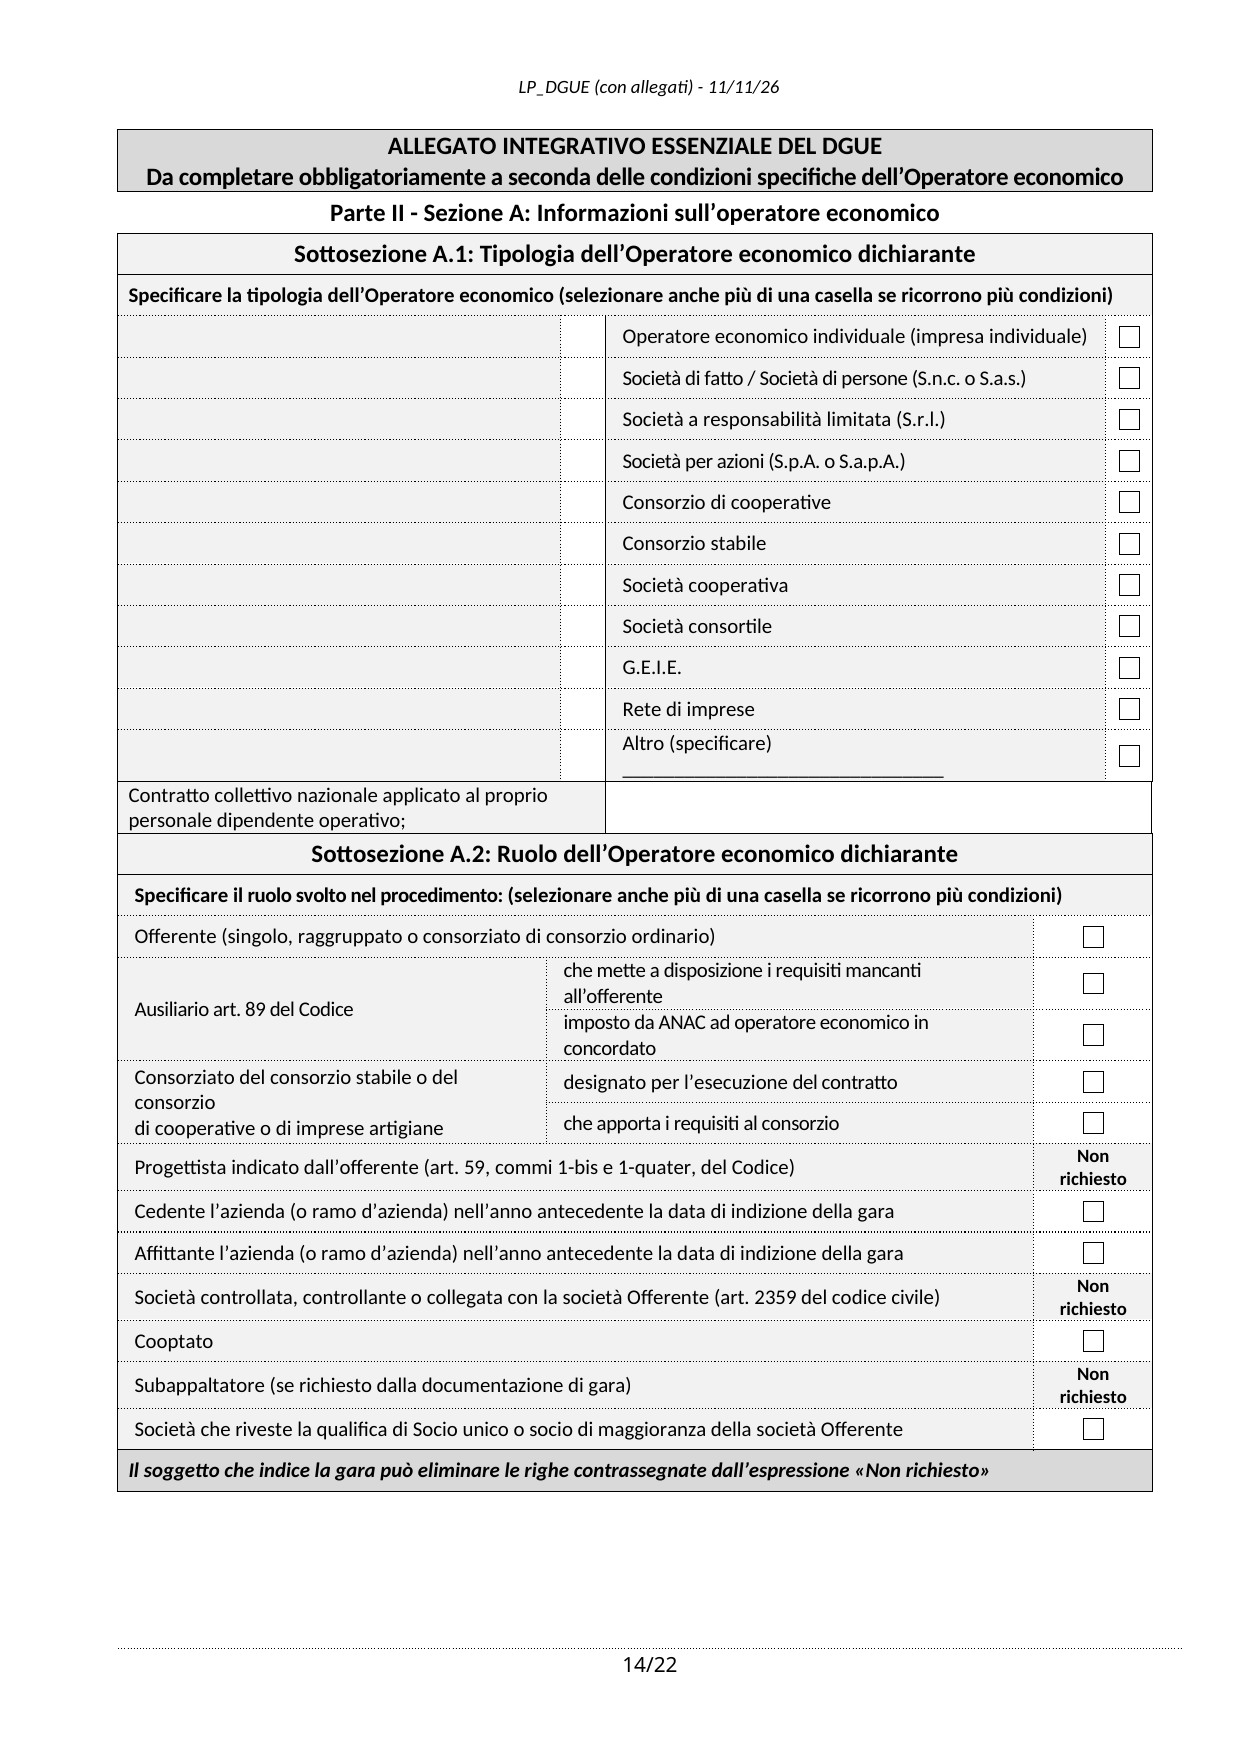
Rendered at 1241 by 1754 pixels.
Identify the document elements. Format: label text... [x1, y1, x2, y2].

table_cell [118, 646, 561, 687]
table_cell [118, 729, 561, 781]
table_cell designato per l’esecuzione del contratto [546, 1060, 1033, 1102]
table_cell [561, 481, 605, 522]
table_cell [118, 357, 561, 398]
table_cell [1105, 605, 1152, 646]
table_header ALLEGATO INTEGRATIVO ESSENZIALE DEL DGUE Da completare obbligatoriamente a seconda delle condizioni specifiche dell’Operatore economico [118, 130, 1152, 191]
table_cell Cooptato [118, 1320, 1033, 1361]
table_cell Consorziato del consorzio stabile o del consorzio di cooperative o di imprese artigiane [118, 1060, 546, 1143]
table_cell [561, 564, 605, 605]
table_cell che mette a disposizione i requisiti mancanti all’offerente [546, 957, 1033, 1008]
table_cell G.E.I.E. [606, 646, 1105, 687]
table_cell [1033, 1009, 1152, 1060]
table_cell Cedente l’azienda (o ramo d’azienda) nell’anno antecedente la data di indizione della gara [118, 1190, 1033, 1231]
table_cell Contratto collettivo nazionale applicato al proprio personale dipendente operativo; [118, 782, 605, 833]
table_cell [561, 729, 605, 781]
table_cell [1105, 564, 1152, 605]
table_cell [1105, 729, 1152, 781]
table_cell Società per azioni (S.p.A. o S.a.p.A.) [606, 439, 1105, 481]
table_cell Società a responsabilità limitata (S.r.l.) [606, 398, 1105, 439]
table_cell Società di fatto / Società di persone (S.n.c. o S.a.s.) [606, 357, 1105, 398]
table_cell [118, 564, 561, 605]
table_cell Società che riveste la qualifica di Socio unico o socio di maggioranza della società Offerente [118, 1408, 1033, 1449]
table_cell [1033, 1231, 1152, 1273]
table_cell [118, 688, 561, 729]
table_cell [1105, 315, 1152, 357]
table_cell [1033, 1320, 1152, 1361]
table_cell Rete di imprese [606, 688, 1105, 729]
table_cell Offerente (singolo, raggruppato o consorziato di consorzio ordinario) [118, 915, 1033, 957]
table_cell Affittante l’azienda (o ramo d’azienda) nell’anno antecedente la data di indizione della gara [118, 1231, 1033, 1273]
table_cell [561, 357, 605, 398]
table_cell Progettista indicato dall’offerente (art. 59, commi 1-bis e 1-quater, del Codice) [118, 1143, 1033, 1190]
table_cell [118, 398, 561, 439]
table_cell Non richiesto [1033, 1361, 1152, 1408]
table_cell [561, 605, 605, 646]
table_cell [561, 688, 605, 729]
table_cell [1105, 522, 1152, 563]
table_cell Specificare il ruolo svolto nel procedimento: (selezionare anche più di una casella se ricorrono più condizioni) [118, 875, 1152, 915]
table_cell [118, 605, 561, 646]
table_cell Parte II - Sezione A: Informazioni sull’operatore economico [117, 192, 1153, 233]
table_cell che apporta i requisiti al consorzio [546, 1102, 1033, 1143]
table_cell Subappaltatore (se richiesto dalla documentazione di gara) [118, 1361, 1033, 1408]
table_cell [118, 439, 561, 481]
table_cell [561, 439, 605, 481]
table_cell Consorzio stabile [606, 522, 1105, 563]
table_cell Il soggetto che indice la gara può eliminare le righe contrassegnate dall’espressione «Non richiesto» [118, 1450, 1152, 1491]
table_cell Non richiesto [1033, 1143, 1152, 1190]
table_cell [1033, 957, 1152, 1008]
table_cell Società cooperativa [606, 564, 1105, 605]
table_cell Società consortile [606, 605, 1105, 646]
table_cell Specificare la tipologia dell’Operatore economico (selezionare anche più di una casella se ricorrono più condizioni) [118, 275, 1152, 315]
table_cell [561, 522, 605, 563]
table_cell Sottosezione A.2: Ruolo dell’Operatore economico dichiarante [118, 834, 1152, 874]
table_cell [561, 315, 605, 357]
table_cell [561, 398, 605, 439]
table_cell Consorzio di cooperative [606, 481, 1105, 522]
table_cell [118, 522, 561, 563]
table_cell [1105, 439, 1152, 481]
table_cell [118, 315, 561, 357]
table_cell Società controllata, controllante o collegata con la società Offerente (art. 2359 del codice civile) [118, 1273, 1033, 1319]
table_cell [1105, 688, 1152, 729]
table_cell imposto da ANAC ad operatore economico in concordato [546, 1009, 1033, 1060]
table_cell [1105, 357, 1152, 398]
table_cell [606, 782, 1151, 833]
table_cell [1105, 481, 1152, 522]
table_cell [1105, 398, 1152, 439]
table_cell Altro (specificare) _______________________________ [606, 729, 1105, 781]
table_cell [561, 646, 605, 687]
table_cell [1033, 915, 1152, 957]
table_cell [1105, 646, 1152, 687]
table_cell [1033, 1102, 1152, 1143]
table_cell [1033, 1060, 1152, 1102]
table_cell [1033, 1190, 1152, 1231]
table_cell Non richiesto [1033, 1273, 1152, 1319]
table_cell Ausiliario art. 89 del Codice [118, 957, 546, 1060]
table_cell [1033, 1408, 1152, 1449]
table_cell Sottosezione A.1: Tipologia dell’Operatore economico dichiarante [118, 234, 1152, 274]
table_cell Operatore economico individuale (impresa individuale) [606, 315, 1105, 357]
table_cell [118, 481, 561, 522]
